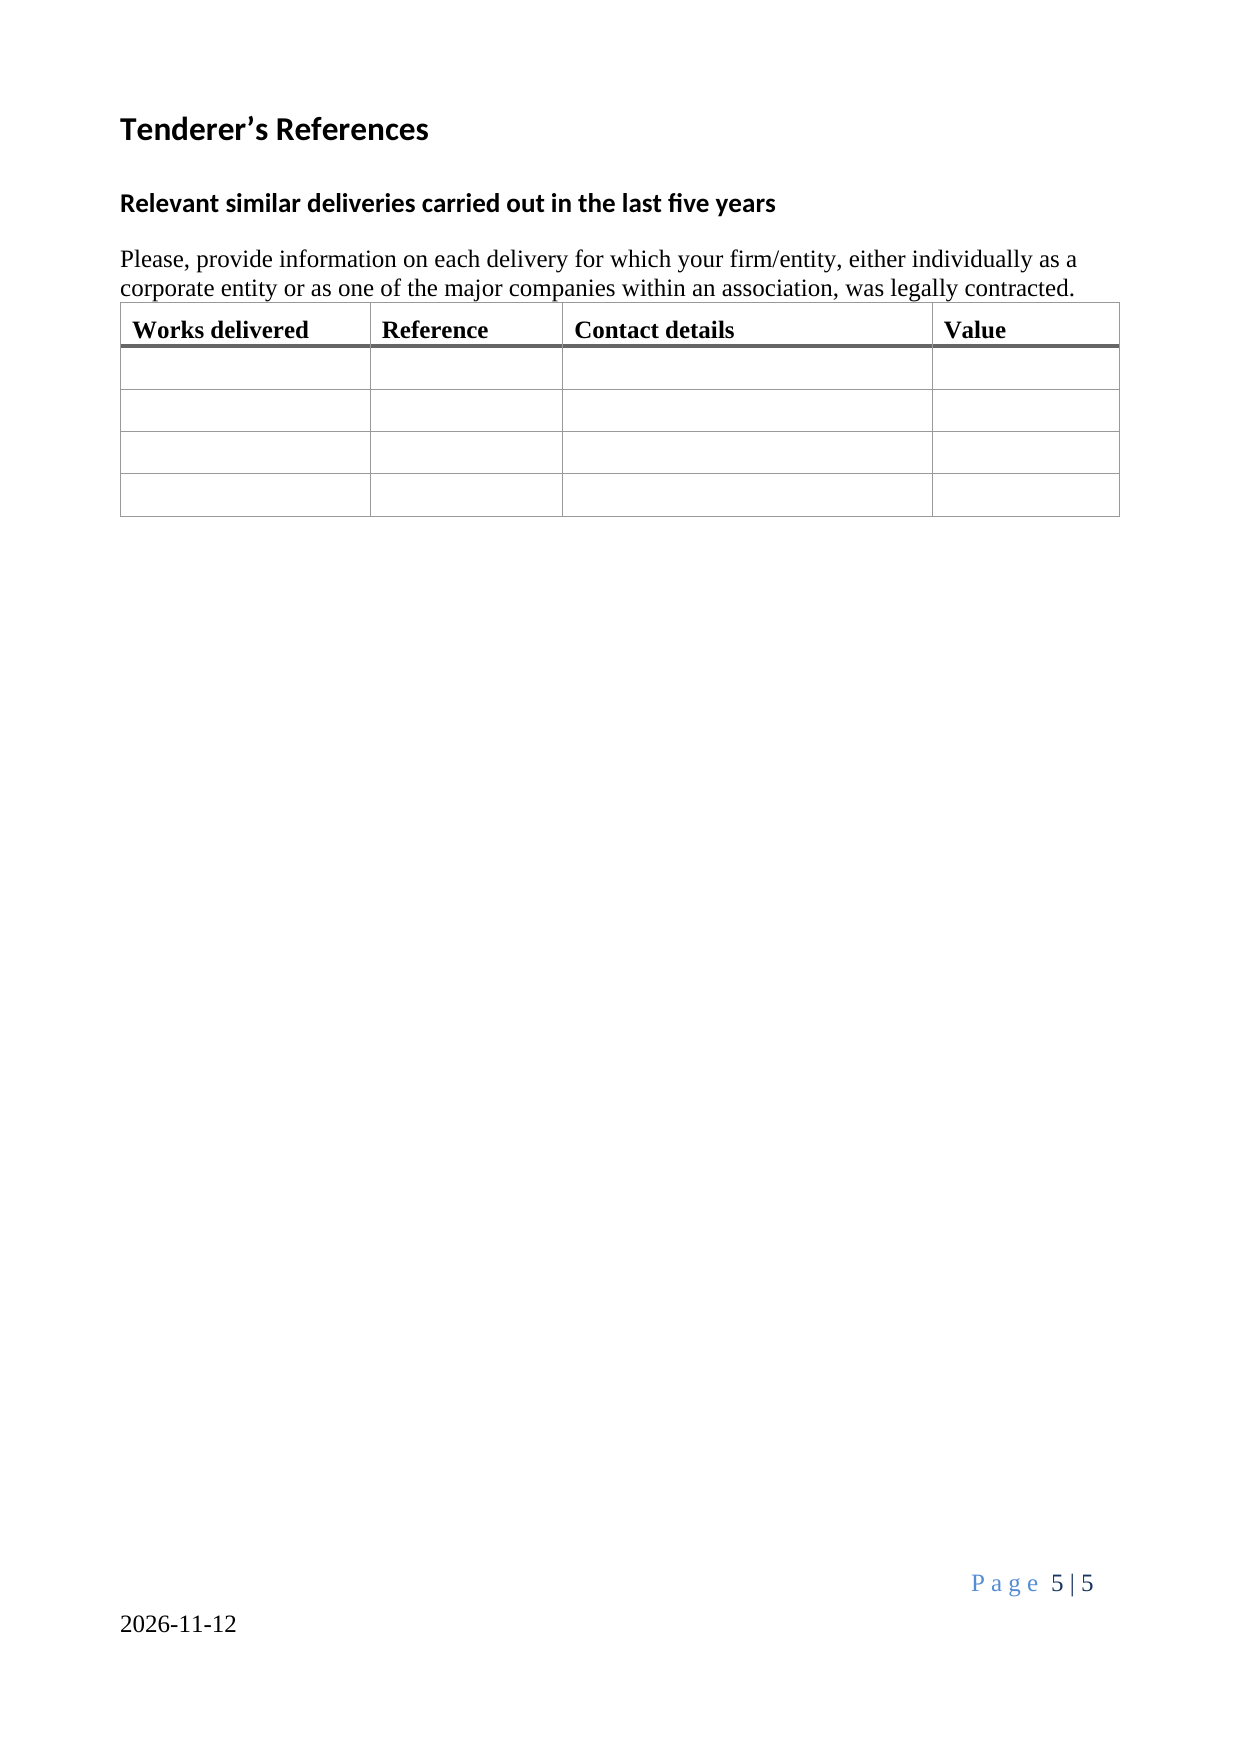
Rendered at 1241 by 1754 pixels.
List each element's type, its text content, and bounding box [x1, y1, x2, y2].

table_cell [371, 390, 562, 431]
table_cell [563, 390, 932, 431]
table_cell [121, 390, 370, 431]
table_cell [933, 348, 1119, 389]
table_cell [563, 432, 932, 473]
table_cell [563, 348, 932, 389]
table_cell [121, 432, 370, 473]
subtitle Relevant similar deliveries carried out in the last five years [120, 187, 1120, 219]
table_cell [371, 348, 562, 389]
table_cell [371, 432, 562, 473]
table_header Value [933, 303, 1119, 344]
table_cell [563, 474, 932, 516]
table_header Works delivered [121, 303, 370, 344]
table_cell [371, 474, 562, 516]
table_cell [933, 474, 1119, 516]
table_cell [121, 474, 370, 516]
table_header Contact details [563, 303, 932, 344]
table_cell [121, 348, 370, 389]
table_cell [933, 390, 1119, 431]
subtitle Tenderer’s References [120, 108, 1120, 149]
text Please, provide information on each delivery for which your firm/entity, either individually as a corporate entity or as one of the major companies within an association, was legally contracted. [120, 244, 1120, 302]
table_header Reference [371, 303, 562, 344]
table_cell [933, 432, 1119, 473]
